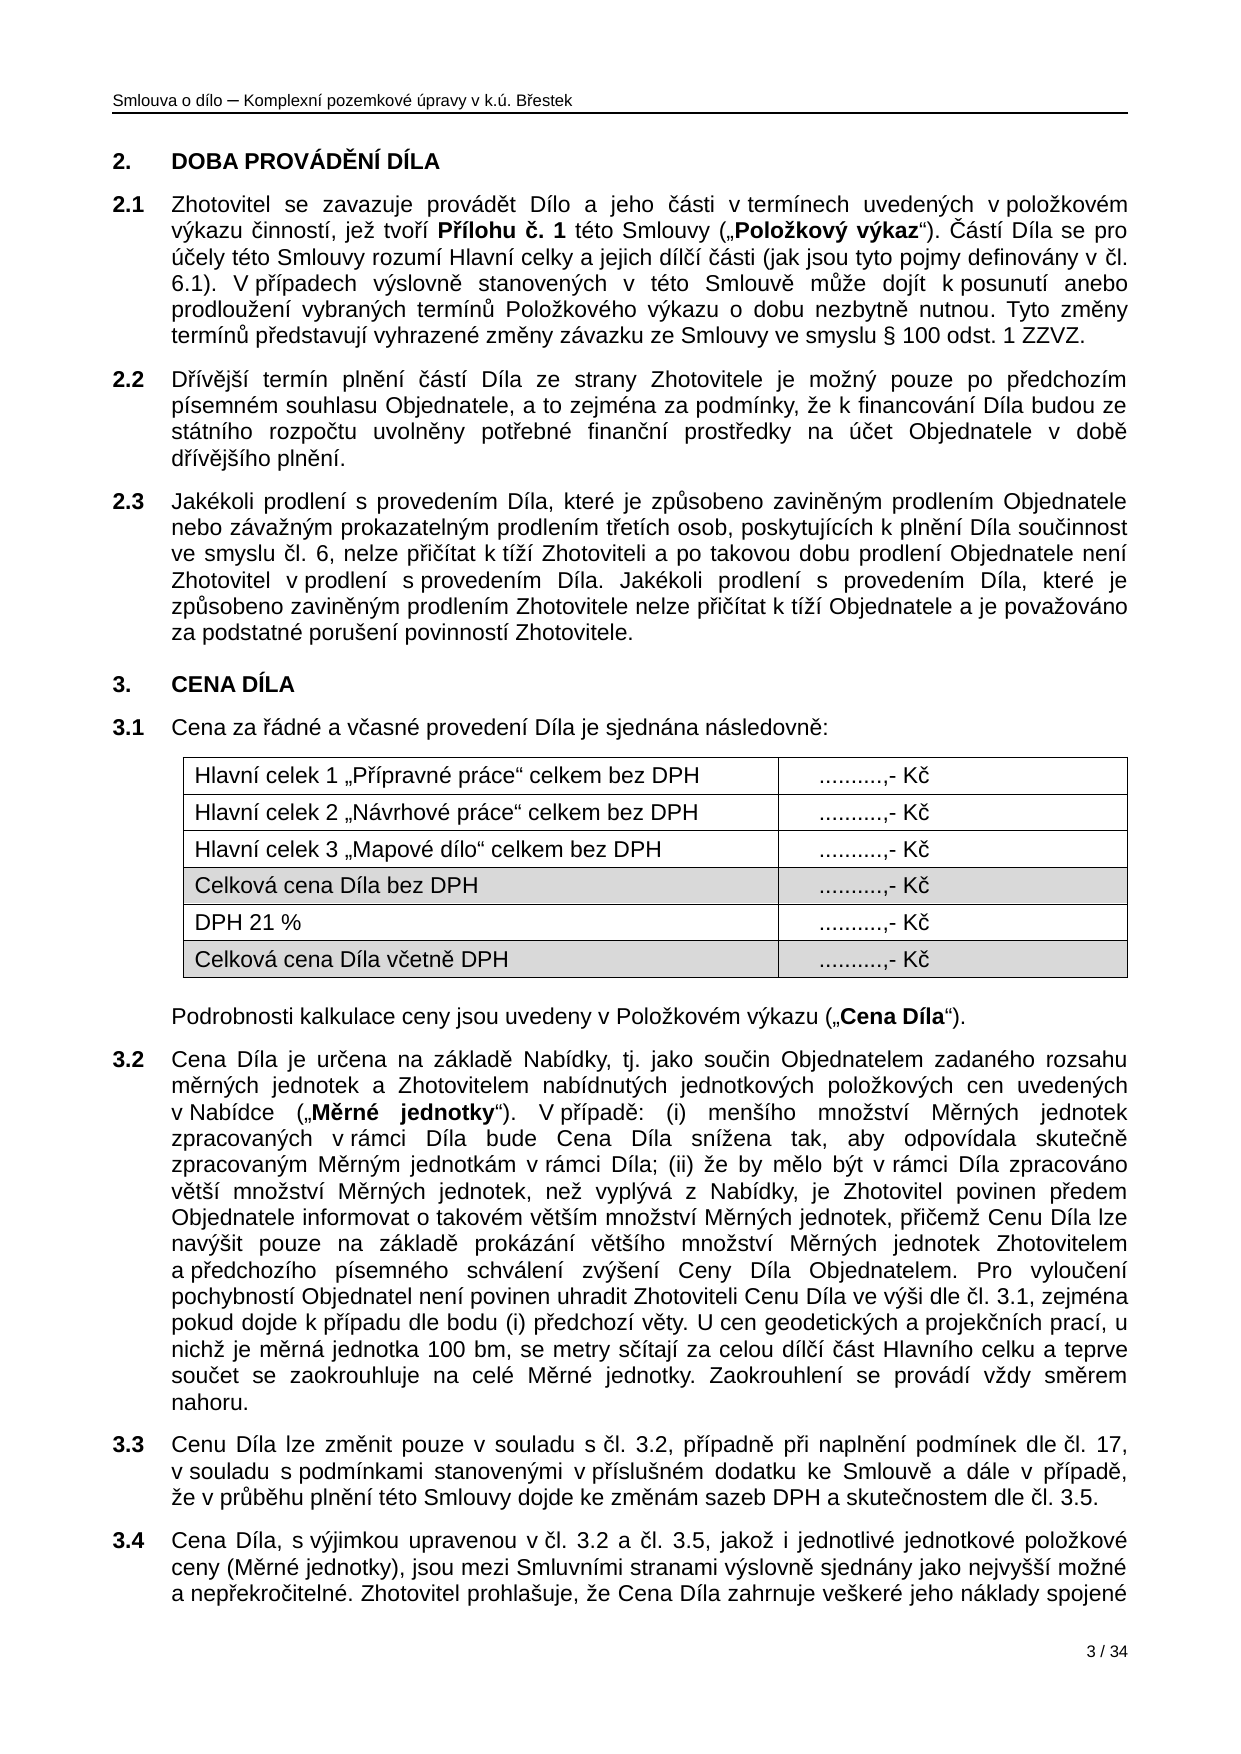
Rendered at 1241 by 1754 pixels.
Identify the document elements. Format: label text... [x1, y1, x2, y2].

table_header ..........,- Kč [779, 758, 1127, 793]
table_cell Celková cena Díla bez DPH [184, 868, 778, 903]
text Cena díla [112, 671, 1128, 697]
text Cena Díla je určena na základě Nabídky, tj. jako součin Objednatelem zadaného rozsahu měrných jednotek a Zhotovitelem nabídnutých jednotkových položkových cen uvedených v Nabídce („Měrné jednotky“). V případě: (i) menšího množství Měrných jednotek zpracovaných v rámci Díla bude Cena Díla snížena tak, aby odpovídala skutečně zpracovaným Měrným jednotkám v rámci Díla; (ii) že by mělo být v rámci Díla zpracováno větší množství Měrných jednotek, než vyplývá z Nabídky, je Zhotovitel povinen předem Objednatele informovat o takovém větším množství Měrných jednotek, přičemž Cenu Díla lze navýšit pouze na základě prokázání většího množství Měrných jednotek Zhotovitelem a předchozího písemného schválení zvýšení Ceny Díla Objednatelem. Pro vyloučení pochybností Objednatel není povinen uhradit Zhotoviteli Cenu Díla ve výši dle čl. 3.1, zejména pokud dojde k případu dle bodu (i) předchozí věty. U cen geodetických a projekčních prací, u nichž je měrná jednotka 100 bm, se metry sčítají za celou dílčí část Hlavního celku a teprve součet se zaokrouhluje na celé Měrné jednotky. Zaokrouhlení se provádí vždy směrem nahoru. [112, 1046, 1128, 1415]
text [112, 1527, 1128, 1606]
text Cenu Díla lze změnit pouze v souladu s čl. 3.2, případně při naplnění podmínek dle čl. 17, v souladu s podmínkami stanovenými v příslušném dodatku ke Smlouvě a dále v případě, že v průběhu plnění této Smlouvy dojde ke změnám sazeb DPH a skutečnostem dle čl. 3.6. [112, 1431, 1128, 1511]
table_header Hlavní celek 1 „Přípravné práce“ celkem bez DPH [184, 758, 778, 793]
text Dřívější termín plnění částí Díla ze strany Zhotovitele je možný pouze po předchozím písemném souhlasu Objednatele, a to zejména za podmínky, že k financování Díla budou ze státního rozpočtu uvolněny potřebné finanční prostředky na účet Objednatele v době dřívějšího plnění. [112, 366, 1128, 471]
list Podrobnosti kalkulace ceny jsou uvedeny v Položkovém výkazu („Cena Díla“). [171, 1003, 1128, 1029]
table_cell ..........,- Kč [779, 905, 1127, 940]
text Doba PROVÁDĚNÍ díla [112, 148, 1128, 174]
table_cell ..........,- Kč [779, 868, 1127, 903]
table_cell ..........,- Kč [779, 831, 1127, 867]
table_cell Celková cena Díla včetně DPH [184, 941, 778, 977]
text Zhotovitel se zavazuje provádět Dílo a jeho části v termínech uvedených v položkovém výkazu činností, jež tvoří Přílohu č. 1 této Smlouvy („Položkový výkaz“). Částí Díla se pro účely této Smlouvy rozumí Hlavní celky a jejich dílčí části (jak jsou tyto pojmy definovány v čl. 6.1). V případech výslovně stanovených v této Smlouvě může dojít k posunutí anebo prodloužení vybraných termínů Položkového výkazu o dobu nezbytně nutnou. Tyto změny termínů představují vyhrazené změny závazku ze Smlouvy ve smyslu § 100 odst. 1 ZZVZ. [112, 191, 1128, 349]
text Jakékoli prodlení s provedením Díla, které je způsobeno zaviněným prodlením Objednatele nebo závažným prokazatelným prodlením třetích osob, poskytujících k plnění Díla součinnost ve smyslu čl. 6, nelze přičítat k tíží Zhotoviteli a po takovou dobu prodlení Objednatele není Zhotovitel v prodlení s provedením Díla. Jakékoli prodlení s provedením Díla, které je způsobeno zaviněným prodlením Zhotovitele nelze přičítat k tíží Objednatele a je považováno za podstatné porušení povinností Zhotovitele. [112, 488, 1128, 646]
table_cell ..........,- Kč [779, 941, 1127, 977]
table_cell ..........,- Kč [779, 795, 1127, 830]
table_cell Hlavní celek 2 „Návrhové práce“ celkem bez DPH [184, 795, 778, 830]
table_cell DPH 21 % [184, 905, 778, 940]
text Cena za řádné a včasné provedení Díla je sjednána následovně: [112, 714, 1128, 740]
table_cell Hlavní celek 3 „Mapové dílo“ celkem bez DPH [184, 831, 778, 867]
